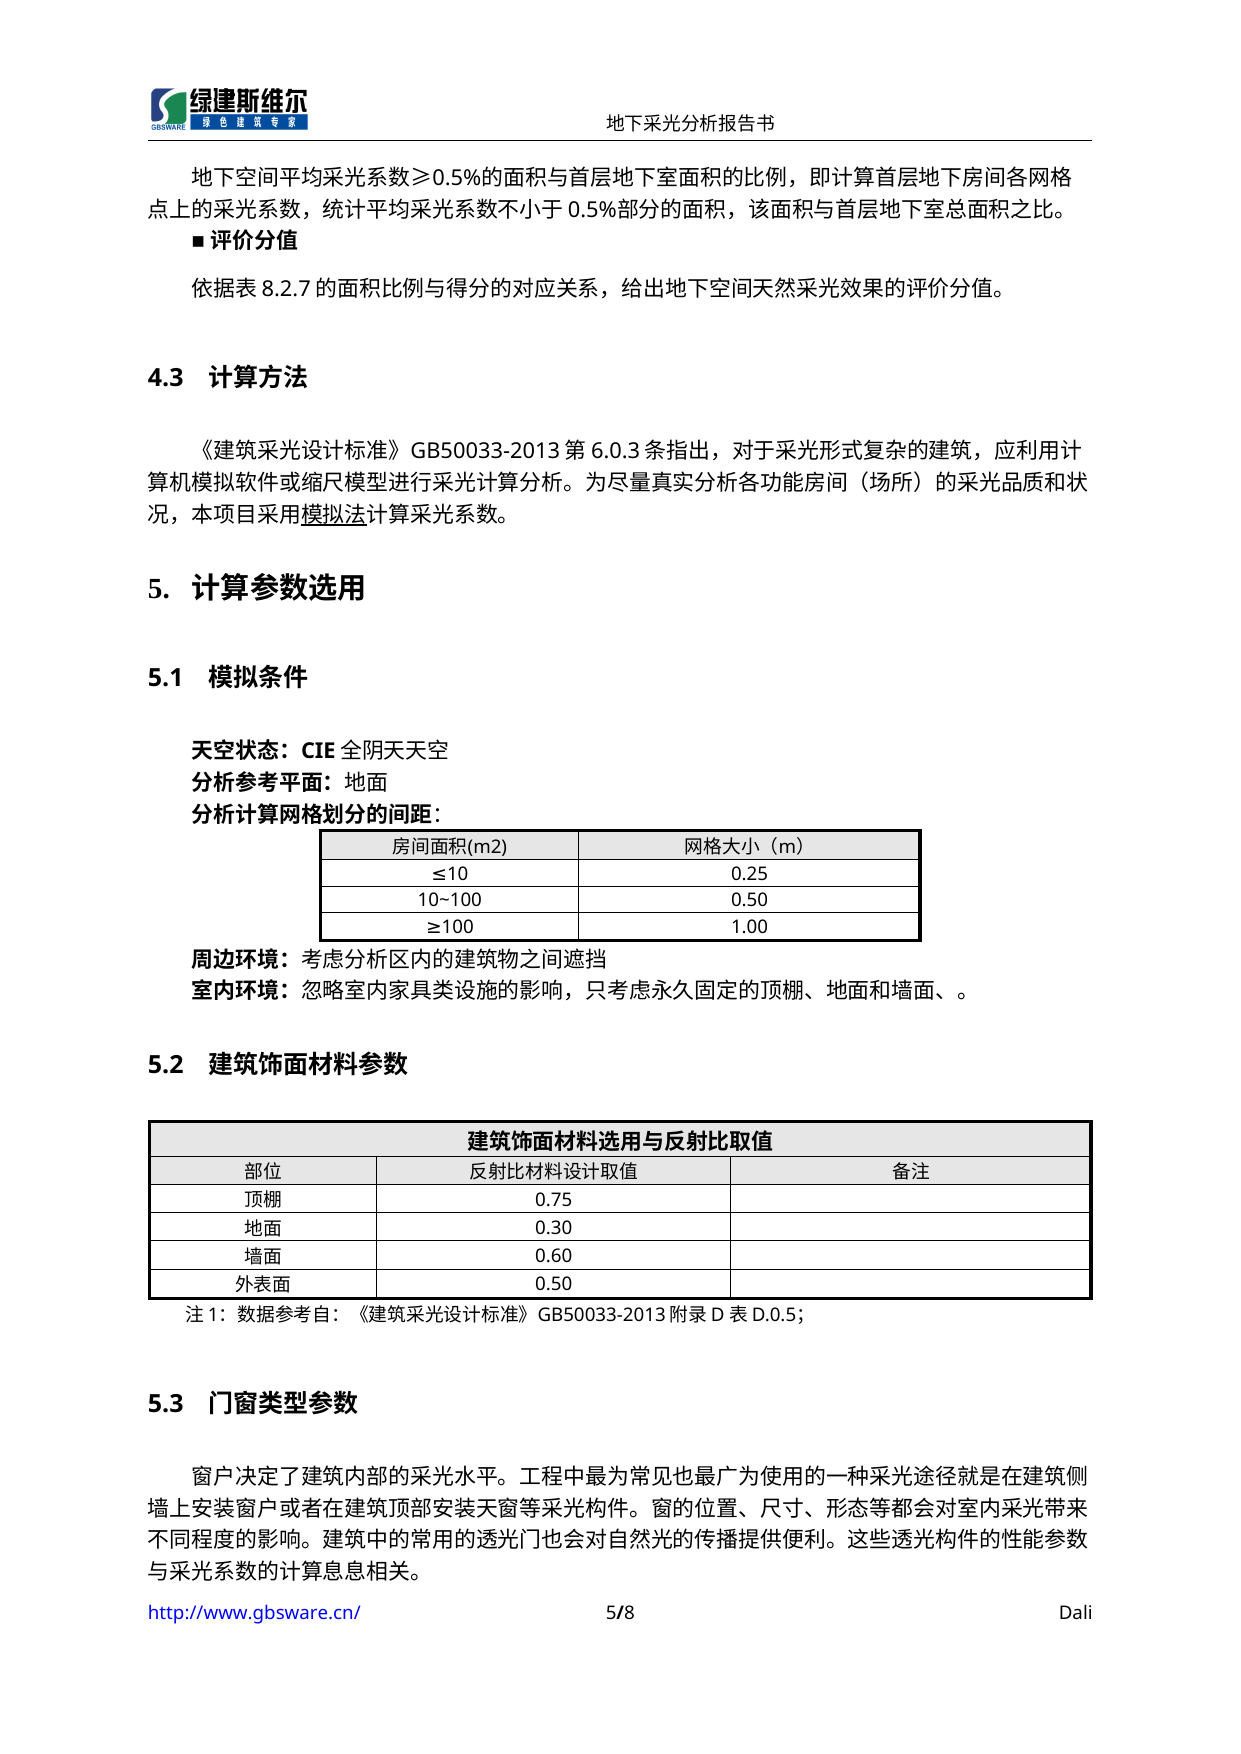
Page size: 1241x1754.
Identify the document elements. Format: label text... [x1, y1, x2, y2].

table_cell [731, 1241, 1089, 1269]
table_cell 1.00 [579, 913, 918, 939]
table_cell 0.30 [377, 1213, 730, 1240]
table_cell 顶棚 [151, 1185, 376, 1212]
text 周边环境：考虑分析区内的建筑物之间遮挡 [148, 942, 1092, 973]
subtitle 计算方法 [148, 343, 1092, 408]
table_cell 部位 [151, 1157, 376, 1184]
table_cell 0.50 [579, 887, 918, 912]
text 依据表的面积比例与得分的对应关系，给出地下空间天然采光效果的评价分值。 [148, 271, 1092, 303]
table_header 建筑饰面材料选用与反射比取值 [151, 1123, 1089, 1156]
text 窗户决定了建筑内部的采光水平。工程中最为常见也最广为使用的一种采光途径就是在建筑侧墙上安装窗户或者在建筑顶部安装天窗等采光构件。窗的位置、尺寸、形态等都会对室内采光带来不同程度的影响。建筑中的常用的透光门也会对自然光的传播提供便利。这些透光构件的性能参数与采光系数的计算息息相关。 [148, 1459, 1092, 1586]
table_cell 0.60 [377, 1241, 730, 1269]
table_cell 外表面 [151, 1270, 376, 1297]
table_header 网格大小（m） [579, 832, 918, 859]
table_cell 地面 [151, 1213, 376, 1240]
table_cell [731, 1185, 1089, 1212]
table_cell 0.50 [377, 1270, 730, 1297]
subtitle 建筑饰面材料参数 [148, 1030, 1092, 1095]
table_cell ≥100 [322, 913, 578, 939]
text 室内环境：忽略室内家具类设施的影响，只考虑永久固定的顶棚、地面和墙面、。 [148, 973, 1092, 1005]
text ■ 评价分值 [148, 223, 1092, 255]
table_cell ≤10 [322, 860, 578, 886]
table_cell 反射比材料设计取值 [377, 1157, 730, 1184]
subtitle 计算参数选用 [148, 553, 1092, 618]
text 地下空间平均采光系数≥0.5%的面积与首层地下室面积的比例，即计算首层地下房间各网格点上的采光系数，统计平均采光系数不小于0.5%部分的面积，该面积与首层地下室总面积之比。 [148, 160, 1092, 223]
table_cell 备注 [731, 1157, 1089, 1184]
text 分析参考平面：地面 [148, 765, 1092, 797]
subtitle 门窗类型参数 [148, 1369, 1092, 1434]
text 分析计算网格划分的间距： [148, 797, 1092, 829]
picture [147, 88, 309, 131]
table_cell [731, 1270, 1089, 1297]
text 天空状态：CIE全阴天天空 [148, 733, 1092, 765]
table_cell 10~100 [322, 887, 578, 912]
text 注1：数据参考自：《建筑采光设计标准》GB50033-2013附录D 表D.0.5； [148, 1300, 1092, 1327]
subtitle 模拟条件 [148, 643, 1092, 708]
table_cell [731, 1213, 1089, 1240]
text 《建筑采光设计标准》GB50033-2013第条指出，对于采光形式复杂的建筑，应利用计算机模拟软件或缩尺模型进行采光计算分析。为尽量真实分析各功能房间（场所）的采光品质和状况，本项目采用模拟法计算采光系数。 [148, 433, 1092, 528]
table_cell 墙面 [151, 1241, 376, 1269]
table_cell 0.25 [579, 860, 918, 886]
table_cell 0.75 [377, 1185, 730, 1212]
table_header 房间面积(m2) [322, 832, 578, 859]
